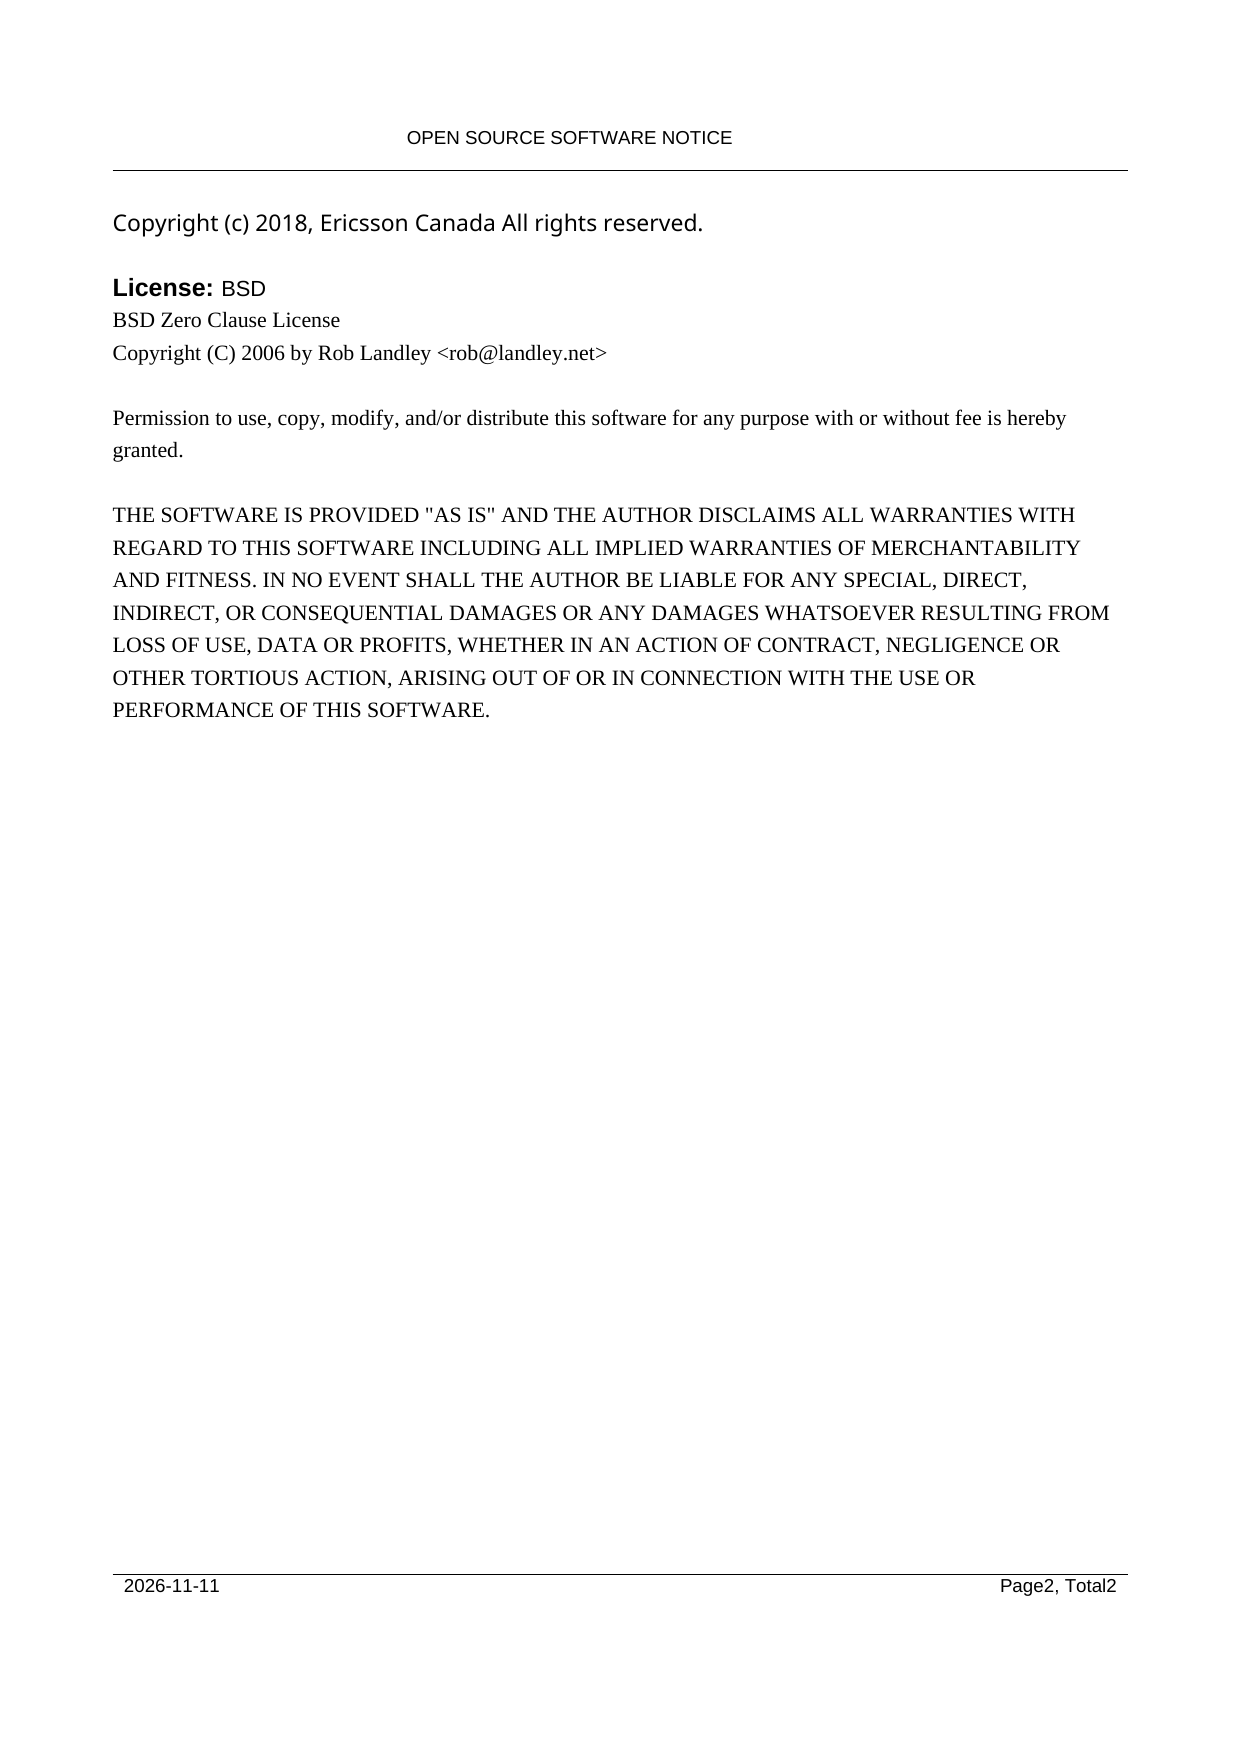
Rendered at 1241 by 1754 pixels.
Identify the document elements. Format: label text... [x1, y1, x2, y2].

text BSD Zero Clause License Copyright (C) 2006 by Rob Landley <rob@landley.net> Permission to use, copy, modify, and/or distribute this software for any purpose with or without fee is hereby granted. THE SOFTWARE IS PROVIDED "AS IS" AND THE AUTHOR DISCLAIMS ALL WARRANTIES WITH REGARD TO THIS SOFTWARE INCLUDING ALL IMPLIED WARRANTIES OF MERCHANTABILITY AND FITNESS. IN NO EVENT SHALL THE AUTHOR BE LIABLE FOR ANY SPECIAL, DIRECT, INDIRECT, OR CONSEQUENTIAL DAMAGES OR ANY DAMAGES WHATSOEVER RESULTING FROM LOSS OF USE, DATA OR PROFITS, WHETHER IN AN ACTION OF CONTRACT, NEGLIGENCE OR OTHER TORTIOUS ACTION, ARISING OUT OF OR IN CONNECTION WITH THE USE OR PERFORMANCE OF THIS SOFTWARE. [112, 304, 1128, 759]
text License: BSD [112, 271, 1128, 304]
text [112, 206, 1128, 271]
